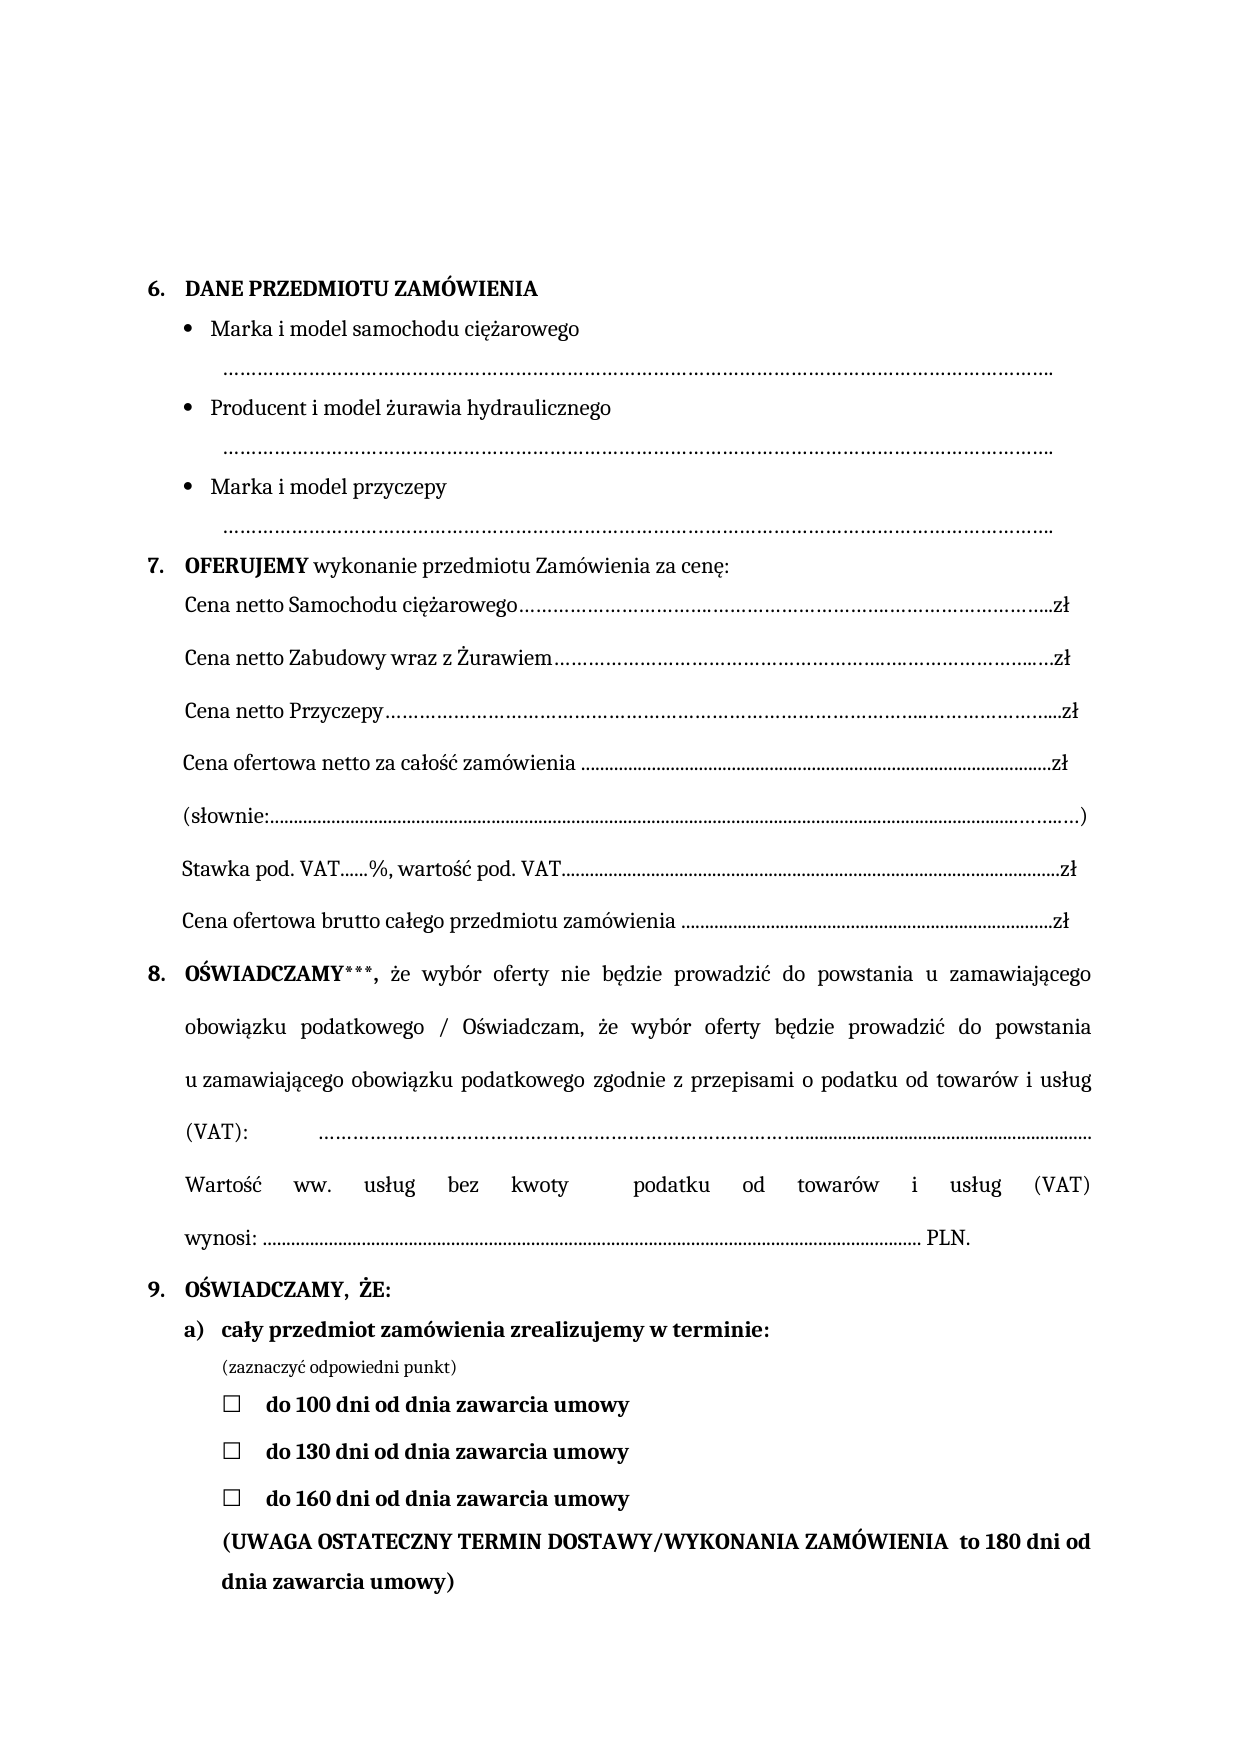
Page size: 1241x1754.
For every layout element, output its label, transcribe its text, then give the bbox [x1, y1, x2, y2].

list OŚWIADCZAMY, ŻE: [148, 1277, 1093, 1303]
text Stawka pod. VAT......%, wartość pod. VAT..........................................................................................................zł [177, 856, 1093, 882]
list (UWAGA OSTATECZNY TERMIN DOSTAWY/WYKONANIA ZAMÓWIENIA to 180 dni od dnia zawarcia umowy) [221, 1529, 1093, 1595]
list Cena netto Przyczepy…………………………………………………………………………………..…………………...zł [185, 697, 1093, 724]
list Producent i model żurawia hydraulicznego [184, 394, 1093, 421]
list OŚWIADCZAMY***, że wybór oferty nie będzie prowadzić do powstania u zamawiającego obowiązku podatkowego / Oświadczam, że wybór oferty będzie prowadzić do powstania u zamawiającego obowiązku podatkowego zgodnie z przepisami o podatku od towarów i usług (VAT): ………………………………………………………………………….............................................................. Wartość ww. usług bez kwoty podatku od towarów i usług (VAT) wynosi: ............................................................................................................................................ PLN. [148, 961, 1093, 1251]
list do 130 dni od dnia zawarcia umowy [221, 1435, 1093, 1467]
list cały przedmiot zamówienia zrealizujemy w terminie: [184, 1317, 1093, 1343]
list do 100 dni od dnia zawarcia umowy [221, 1388, 1093, 1420]
list (zaznaczyć odpowiedni punkt) [221, 1356, 1093, 1378]
text Cena ofertowa brutto całego przedmiotu zamówienia ...............................................................................zł [177, 908, 1093, 934]
list Cena netto Samochodu ciężarowego…………………………….………………………….………………………..zł [185, 592, 1093, 618]
list DANE PRZEDMIOTU ZAMÓWIENIA [148, 276, 1093, 302]
list Marka i model samochodu ciężarowego [184, 316, 1093, 342]
text (słownie:...............................................................................................................................................................……..…) [177, 803, 1093, 829]
list Marka i model przyczepy [184, 473, 1093, 500]
list OFERUJEMY wykonanie przedmiotu Zamówienia za cenę: [148, 552, 1093, 579]
list Cena netto Zabudowy wraz z Żurawiem………………………………………………….….…………………..…zł [185, 645, 1093, 671]
list do 160 dni od dnia zawarcia umowy [221, 1482, 1093, 1513]
list ………………………………………………………………………………………………………………………………. [221, 513, 1093, 539]
list ………………………………………………………………………………………………………………………………. [221, 355, 1093, 381]
list ………………………………………………………………………………………………………………………………. [221, 434, 1093, 460]
text Cena ofertowa netto za całość zamówienia ....................................................................................................zł [148, 750, 1093, 776]
